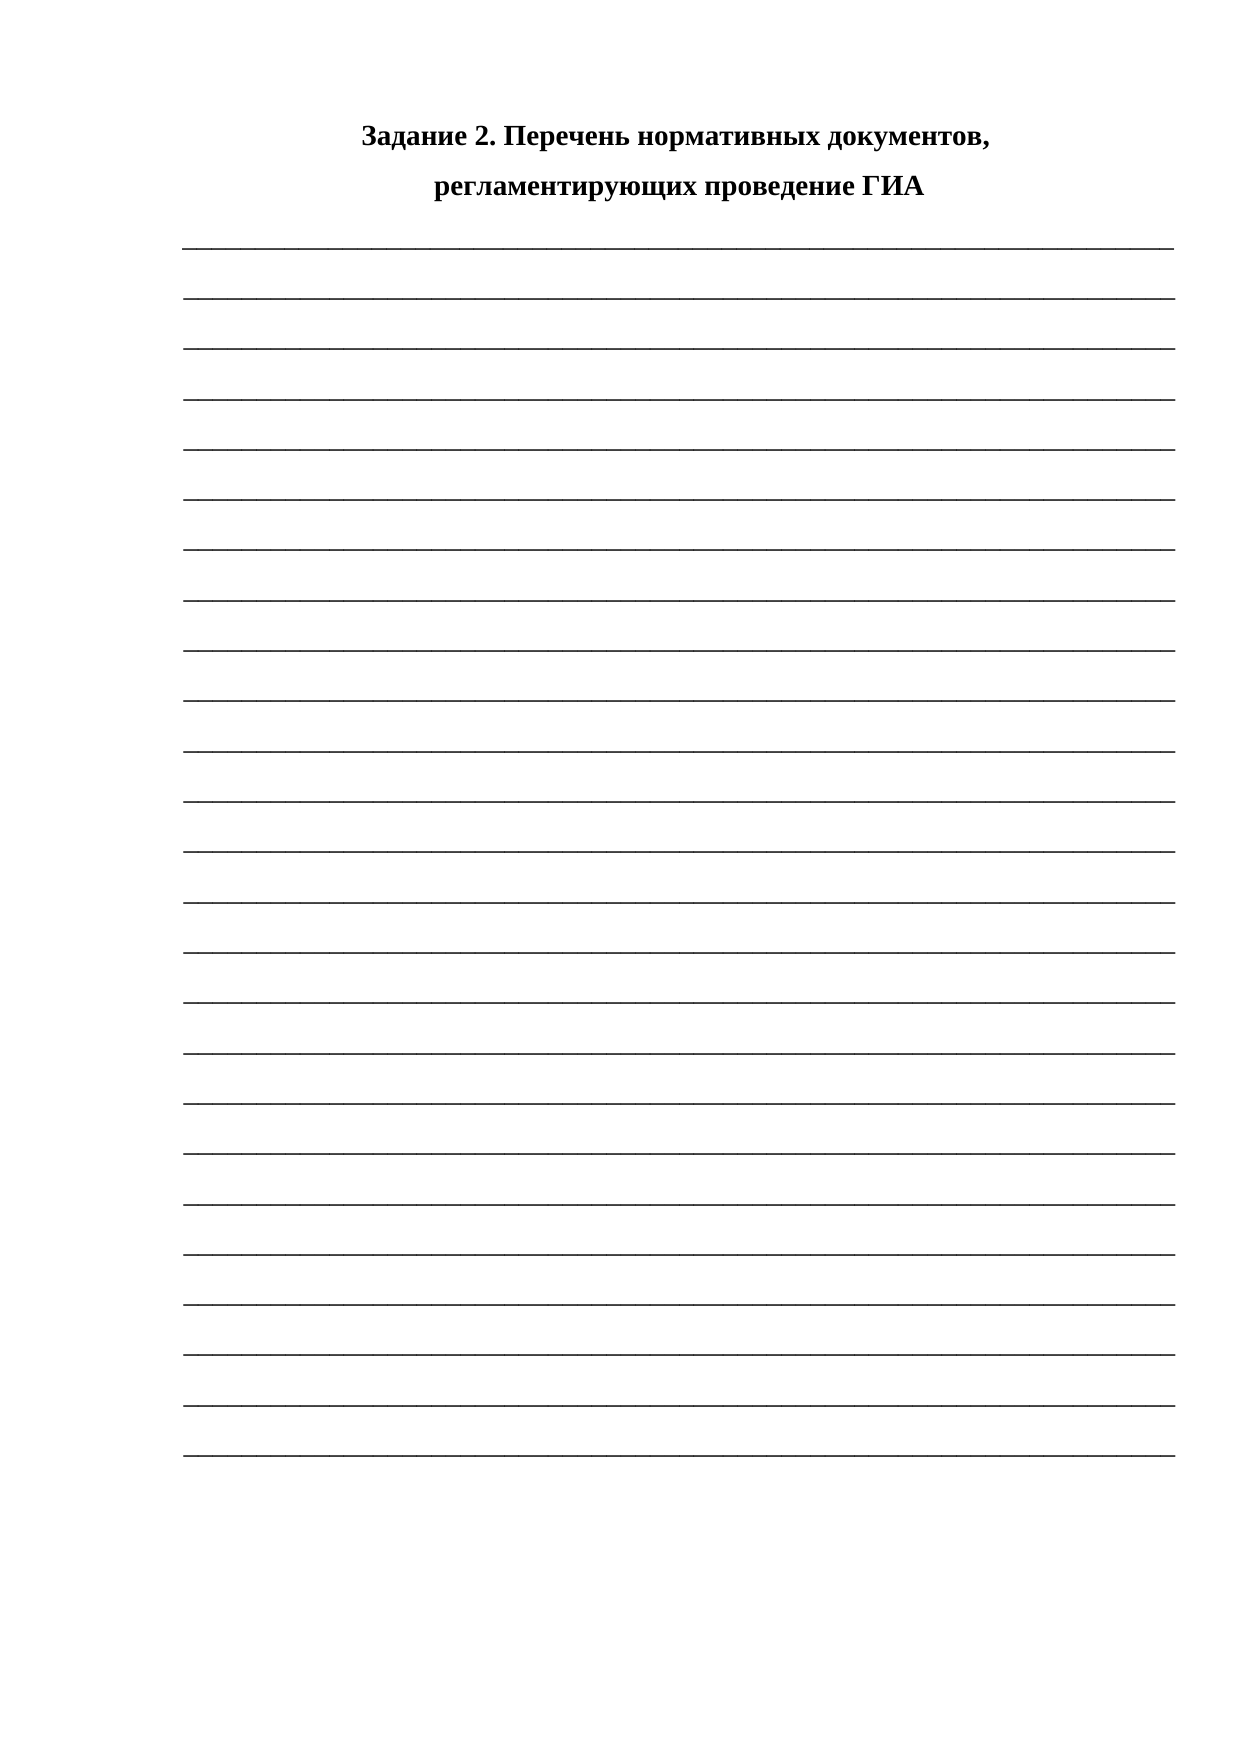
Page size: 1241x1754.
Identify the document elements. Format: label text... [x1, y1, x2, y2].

text ____________________________________________________________________________________________________________________________________________________________________________________________________________________________________________________________________________________________________________________________________________________________________________________________________________________________________________________________________________________________________________________________________________________________________________________________________________________________________________________________________________________________________________________________________________________________________________________________________________________________________________________________________________________________________________________________________________________________________________________________________________________________________________________________________________________________________________________________________________________________________________________________________________________________________________________________________________________________________________________________________________________________________________________________________________________________________________________________________________________________________________________________________________________________________________________________________________________________________________________________________________________________________________________________________________________________________ [177, 219, 1181, 1460]
text Задание 2. Перечень нормативных документов, регламентирующих проведение ГИА [177, 118, 1181, 202]
